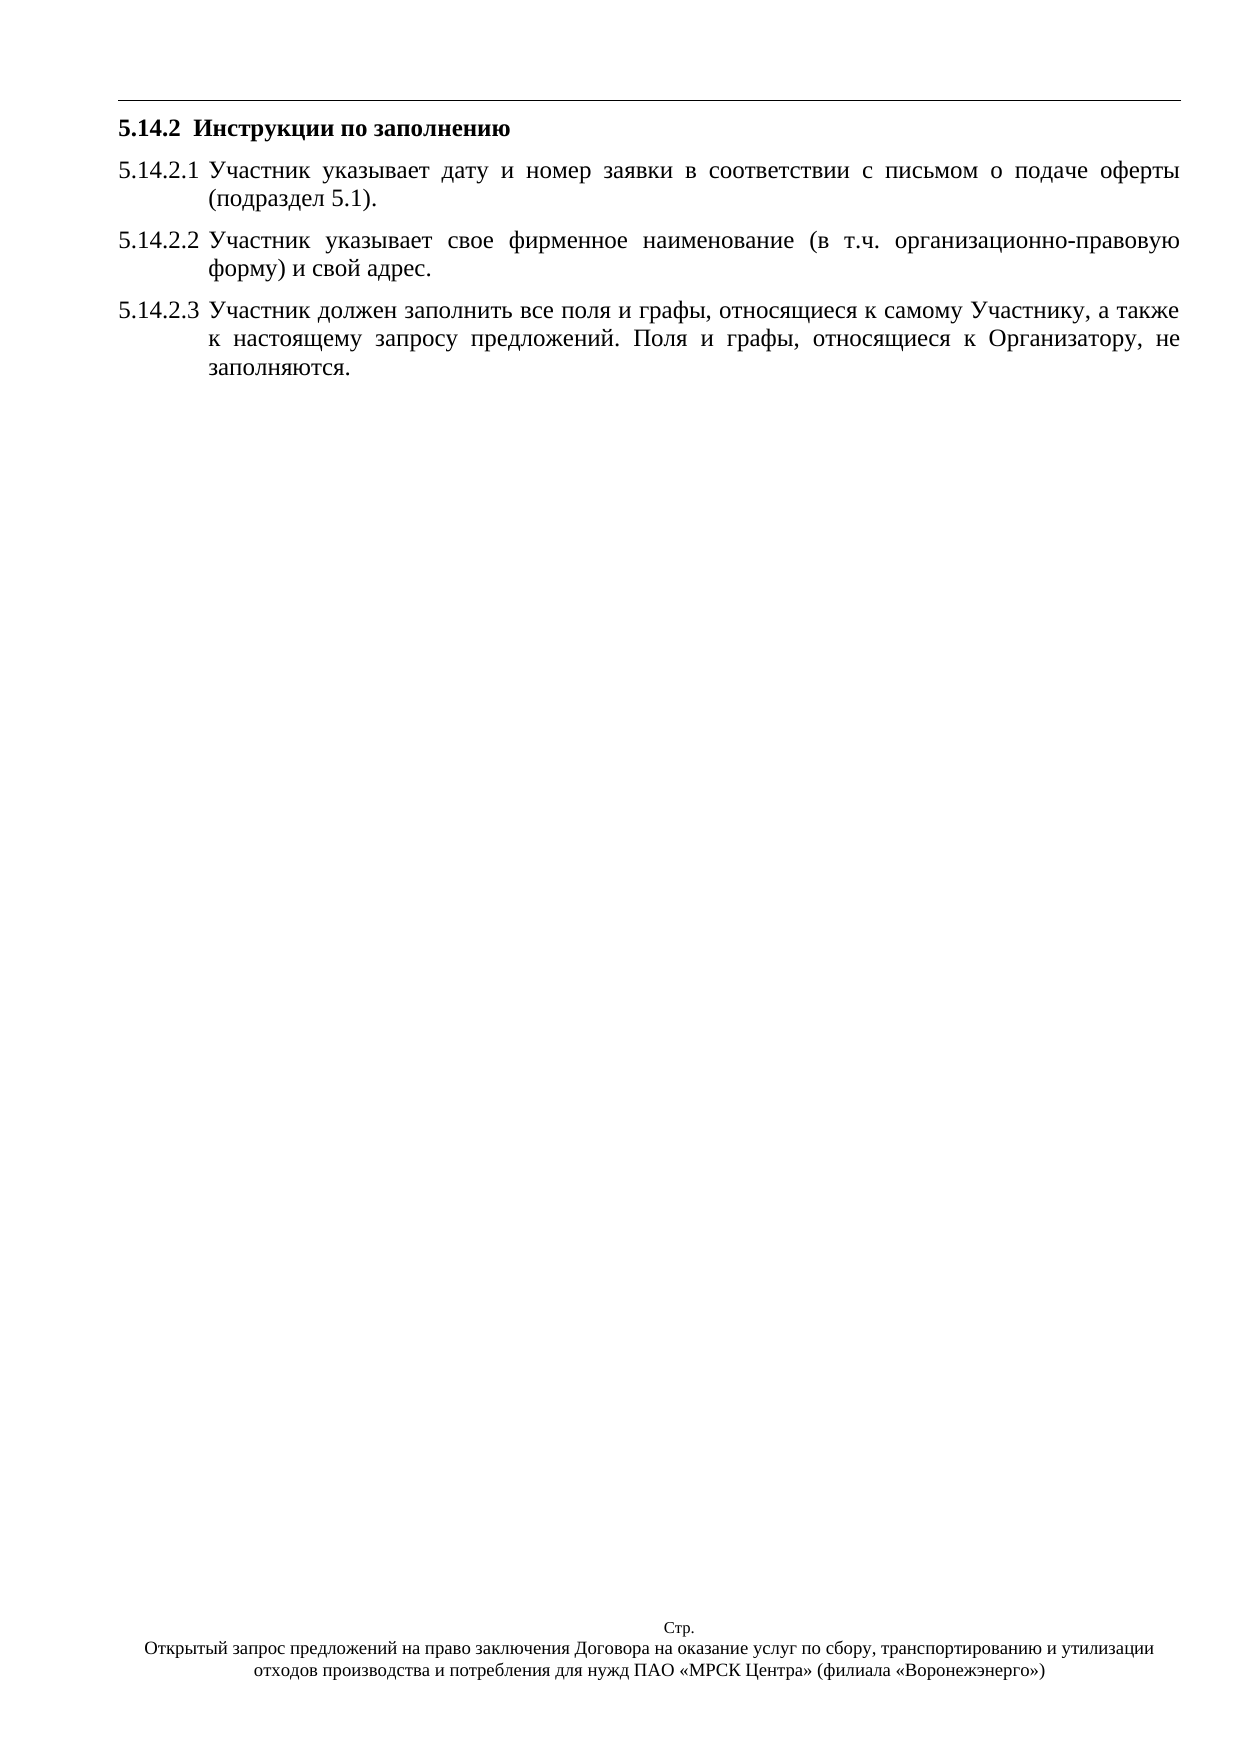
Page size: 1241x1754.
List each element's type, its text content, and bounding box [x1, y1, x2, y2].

list Участник указывает свое фирменное наименование (в т.ч. организационно-правовую форму) и свой адрес. [118, 225, 1181, 282]
subtitle Инструкции по заполнению [118, 113, 1181, 142]
list Участник указывает дату и номер заявки в соответствии с письмом о подаче оферты (подраздел 5.1). [118, 155, 1181, 212]
list Участник должен заполнить все поля и графы, относящиеся к самому Участнику, а также к настоящему запросу предложений. Поля и графы, относящиеся к Организатору, не заполняются. [118, 295, 1181, 381]
